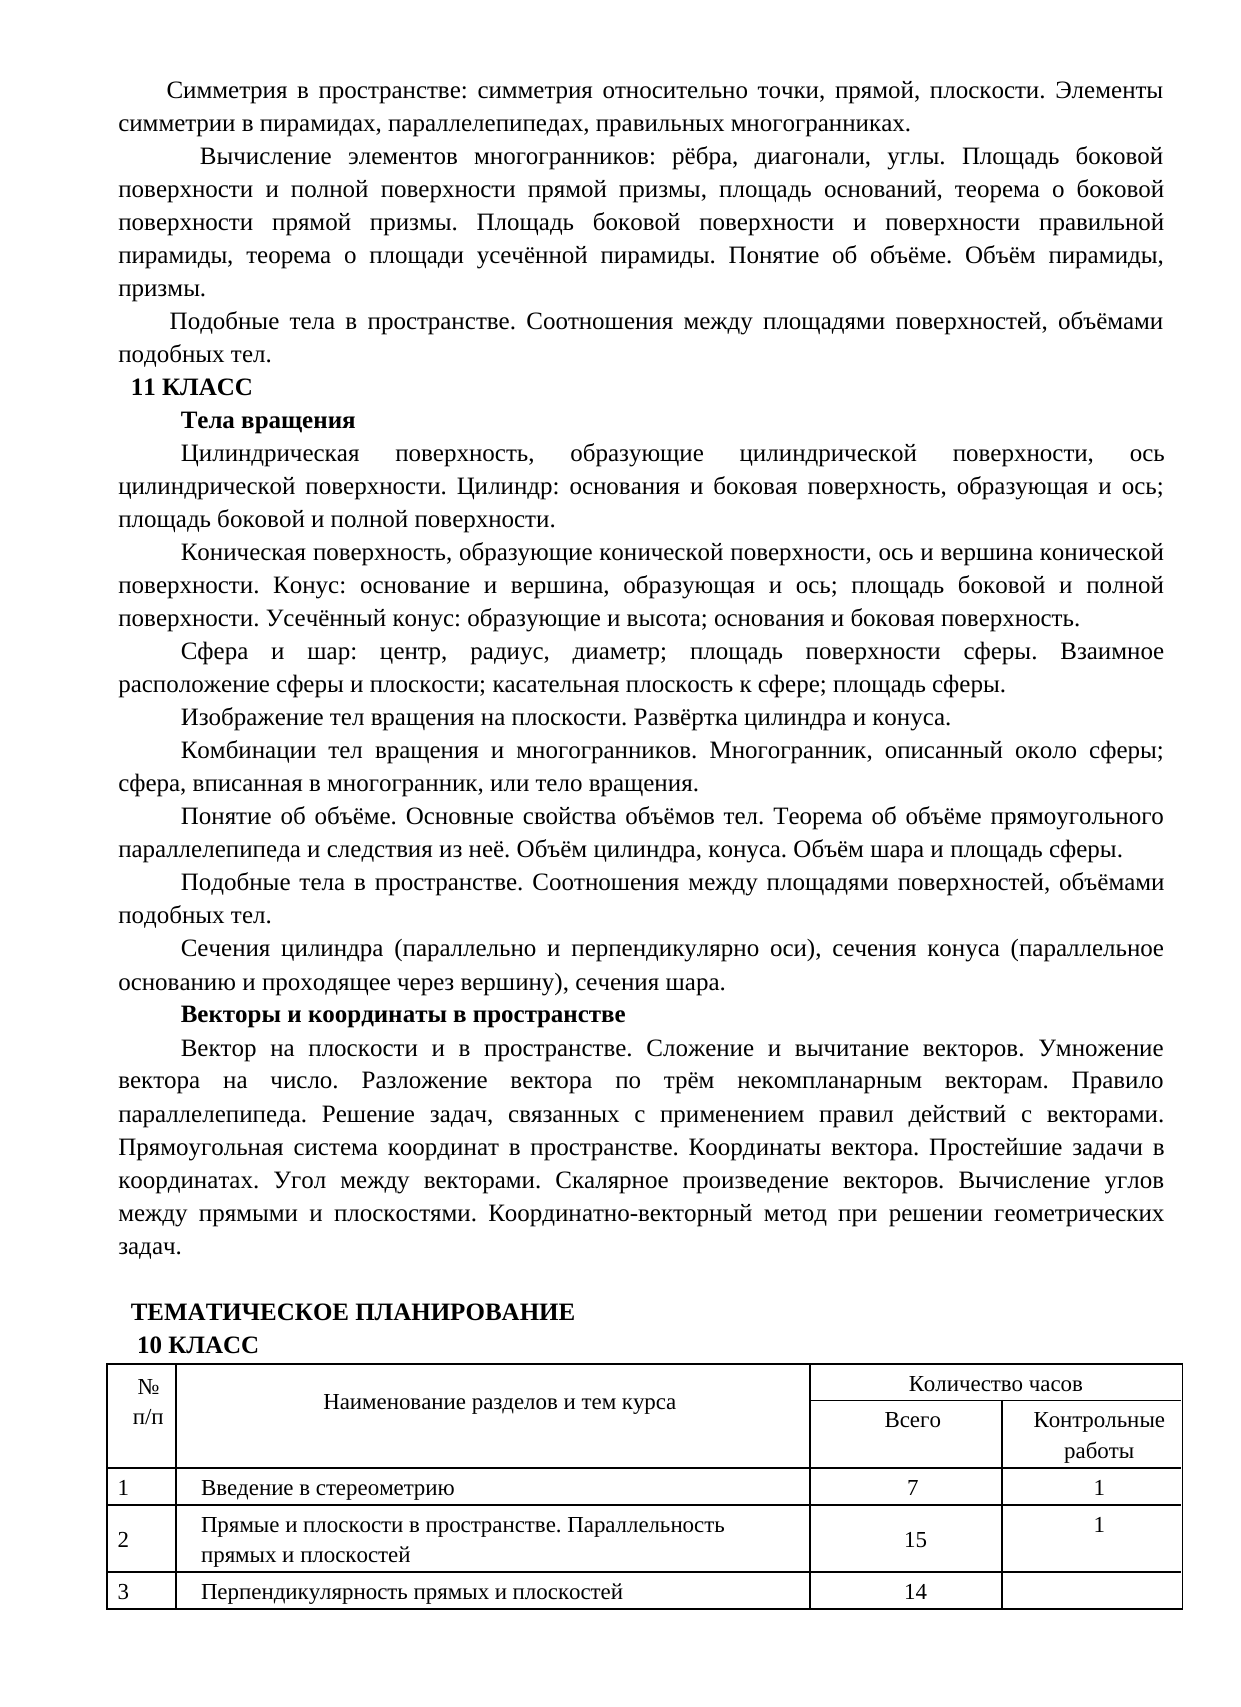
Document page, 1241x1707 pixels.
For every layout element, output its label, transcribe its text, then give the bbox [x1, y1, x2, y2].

table_header № п/п [108, 1365, 175, 1467]
text ТЕМАТИЧЕСКОЕ ПЛАНИРОВАНИЕ [131, 1297, 1165, 1326]
table_cell Перпендикулярность прямых и плоскостей [177, 1573, 809, 1608]
table_cell 15 [811, 1506, 1001, 1571]
table_cell 1 [1003, 1467, 1182, 1504]
table_header Количество часов [811, 1365, 1182, 1400]
text Тела вращения [118, 405, 1165, 434]
table_cell Всего [811, 1401, 1001, 1467]
table_header Наименование разделов и тем курса [177, 1365, 809, 1467]
text Комбинации тел вращения и многогранников. Многогранник, описанный около сферы; сфера, вписанная в многогранник, или тело вращения. [118, 735, 1165, 797]
text Изображение тел вращения на плоскости. Развёртка цилиндра и конуса. [118, 702, 1165, 731]
text Сфера и шар: центр, радиус, диаметр; площадь поверхности сферы. Взаимное расположение сферы и плоскости; касательная плоскость к сфере; площадь сферы. [118, 636, 1165, 698]
text Вычисление элементов многогранников: рёбра, диагонали, углы. Площадь боковой поверхности и полной поверхности прямой призмы, площадь оснований, теорема о боковой поверхности прямой призмы. Площадь боковой поверхности и поверхности правильной пирамиды, теорема о площади усечённой пирамиды. Понятие об объёме. Объём пирамиды, призмы. [118, 141, 1165, 302]
text Сечения цилиндра (параллельно и перпендикулярно оси), сечения конуса (параллельное основанию и проходящее через вершину), сечения шара. [118, 933, 1165, 995]
table_cell 3 [108, 1573, 175, 1608]
table_cell 1 [108, 1469, 175, 1504]
table_cell 2 [108, 1506, 175, 1571]
text Подобные тела в пространстве. Соотношения между площадями поверхностей, объёмами подобных тел. [118, 306, 1165, 368]
text 10 КЛАСС [131, 1330, 1165, 1358]
table_cell [1003, 1571, 1182, 1608]
text Подобные тела в пространстве. Соотношения между площадями поверхностей, объёмами подобных тел. [118, 867, 1165, 929]
text Вектор на плоскости и в пространстве. Сложение и вычитание векторов. Умножение вектора на число. Разложение вектора по трём некомпланарным векторам. Правило параллелепипеда. Решение задач, связанных с применением правил действий с векторами. Прямоугольная система координат в пространстве. Координаты вектора. Простейшие задачи в координатах. Угол между векторами. Скалярное произведение векторов. Вычисление углов между прямыми и плоскостями. Координатно-векторный метод при решении геометрических задач. [118, 1033, 1165, 1259]
table_cell 7 [811, 1469, 1001, 1504]
table_cell Контрольные работы [1003, 1400, 1182, 1467]
text 11 КЛАСС [131, 372, 1165, 401]
table_cell 1 [1003, 1504, 1182, 1571]
text Векторы и координаты в пространстве [118, 999, 1165, 1028]
text Понятие об объёме. Основные свойства объёмов тел. Теорема об объёме прямоугольного параллелепипеда и следствия из неё. Объём цилиндра, конуса. Объём шара и площадь сферы. [118, 801, 1165, 863]
text Коническая поверхность, образующие конической поверхности, ось и вершина конической поверхности. Конус: основание и вершина, образующая и ось; площадь боковой и полной поверхности. Усечённый конус: образующие и высота; основания и боковая поверхность. [118, 537, 1165, 632]
text Симметрия в пространстве: симметрия относительно точки, прямой, плоскости. Элементы симметрии в пирамидах, параллелепипедах, правильных многогранниках. [118, 75, 1165, 137]
table_cell Введение в стереометрию [177, 1469, 809, 1504]
text Цилиндрическая поверхность, образующие цилиндрической поверхности, ось цилиндрической поверхности. Цилиндр: основания и боковая поверхность, образующая и ось; площадь боковой и полной поверхности. [118, 438, 1165, 533]
table_cell 14 [811, 1573, 1001, 1608]
table_cell Прямые и плоскости в пространстве. Параллельность прямых и плоскостей [177, 1506, 809, 1571]
